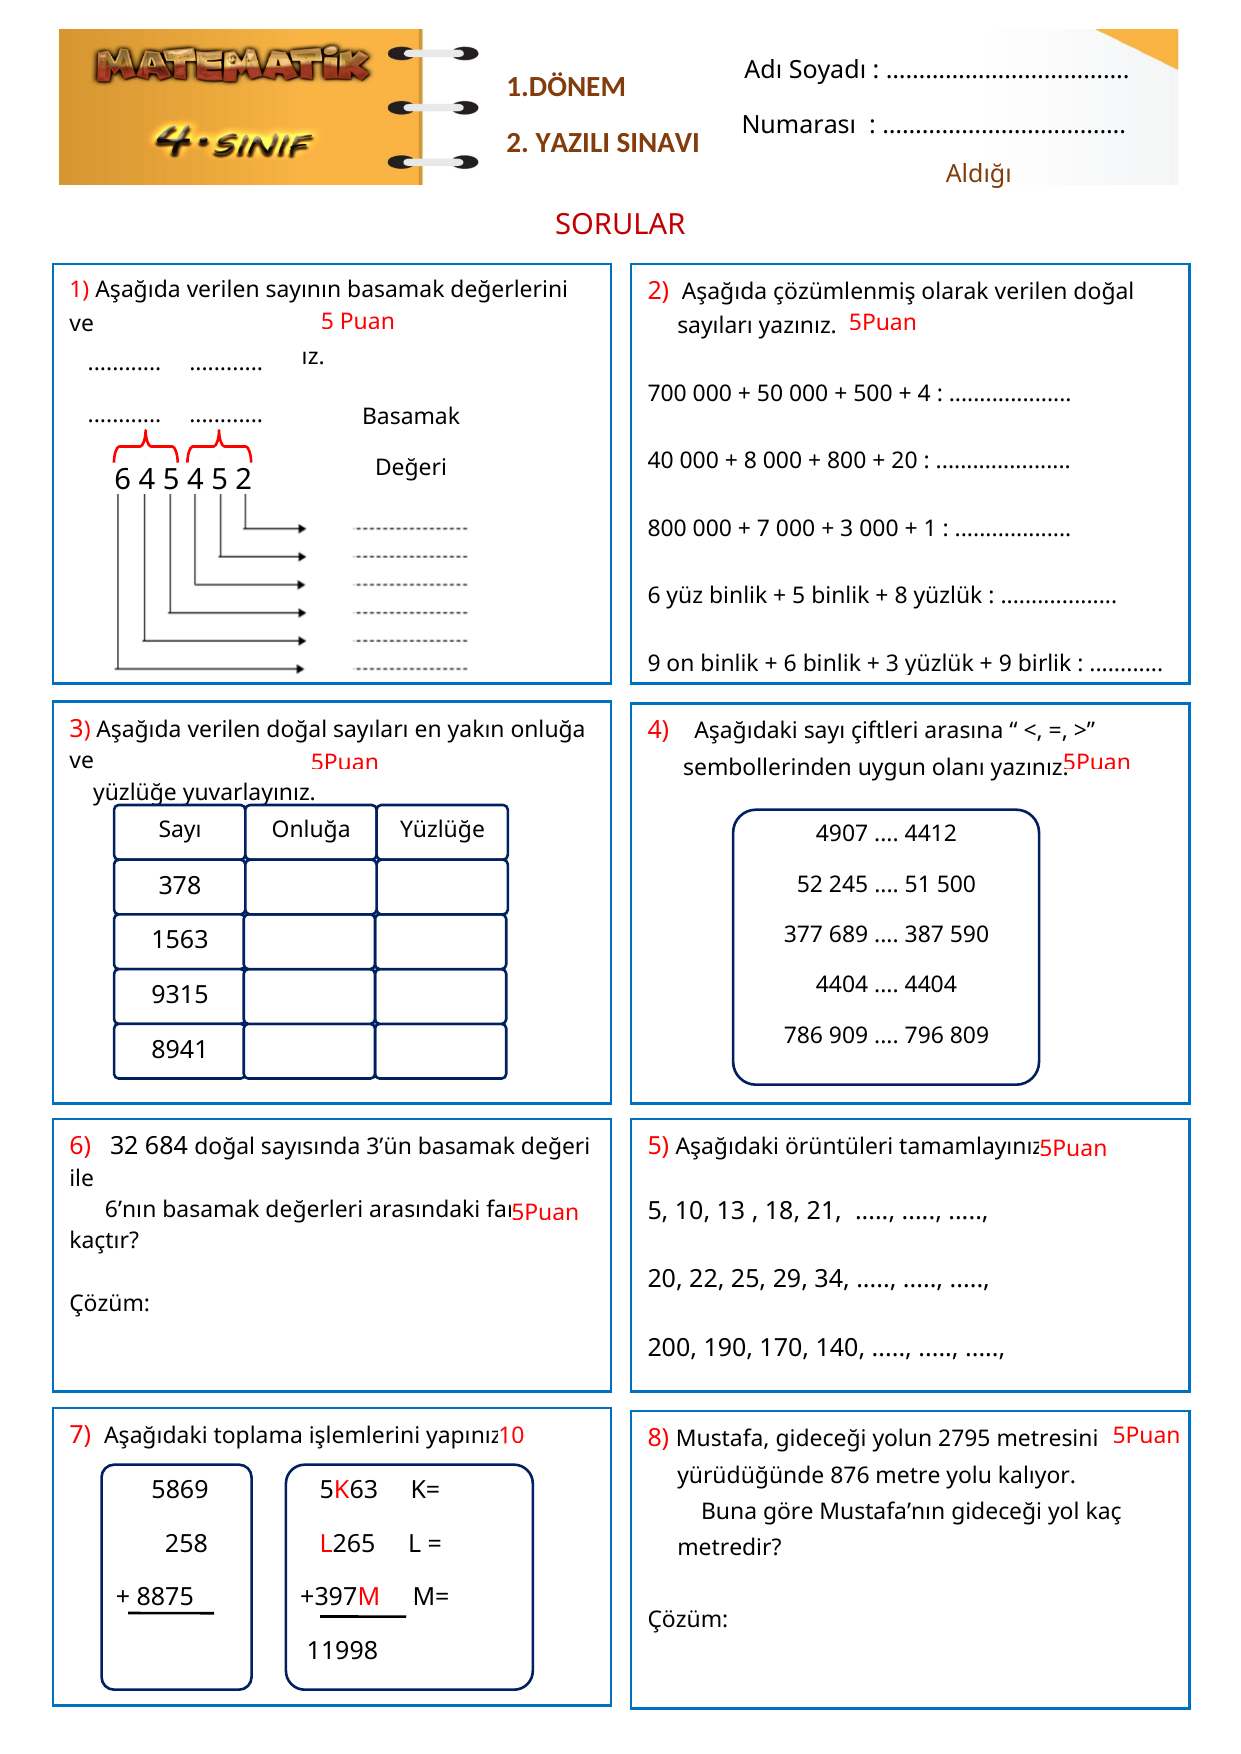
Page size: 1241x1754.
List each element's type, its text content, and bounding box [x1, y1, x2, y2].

text SORULAR [59, 203, 1181, 243]
picture [107, 423, 486, 677]
picture [59, 29, 1179, 185]
picture [993, 170, 1000, 180]
